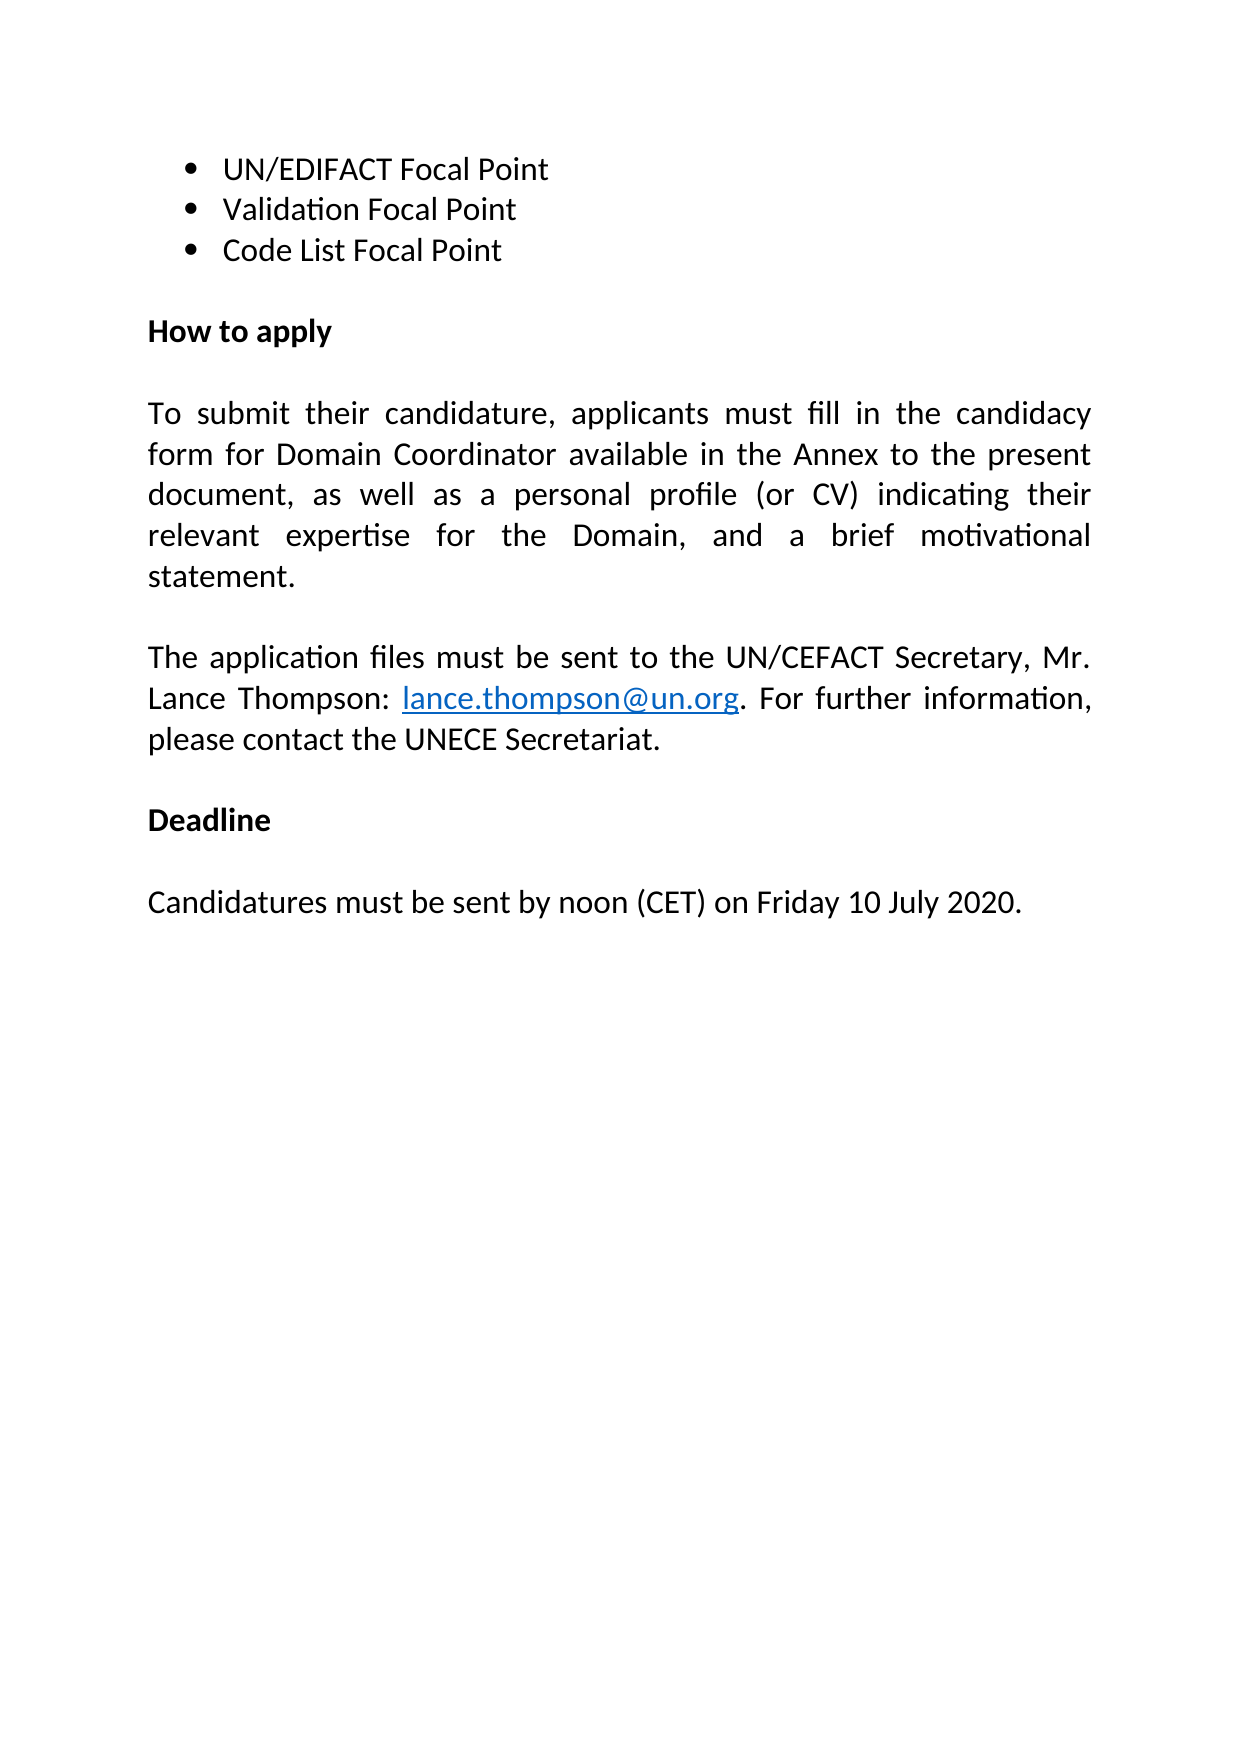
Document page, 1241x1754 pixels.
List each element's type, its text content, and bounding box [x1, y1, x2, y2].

list Code List Focal Point [185, 229, 1093, 270]
text To submit their candidature, applicants must fill in the candidacy form for Domain Coordinator available in the Annex to the present document, as well as a personal profile (or CV) indicating their relevant expertise for the Domain, and a brief motivational statement. [148, 392, 1093, 596]
text The application files must be sent to the UN/CEFACT Secretary, Mr. Lance Thompson: lance.thompson@un.org. For further information, please contact the UNECE Secretariat. [148, 636, 1093, 758]
text Deadline [148, 799, 1093, 840]
text How to apply [148, 311, 1093, 351]
text Candidatures must be sent by noon (CET) on Friday 10 July 2020. [148, 881, 1093, 921]
list UN/EDIFACT Focal Point [185, 148, 1093, 188]
list Validation Focal Point [185, 188, 1093, 229]
